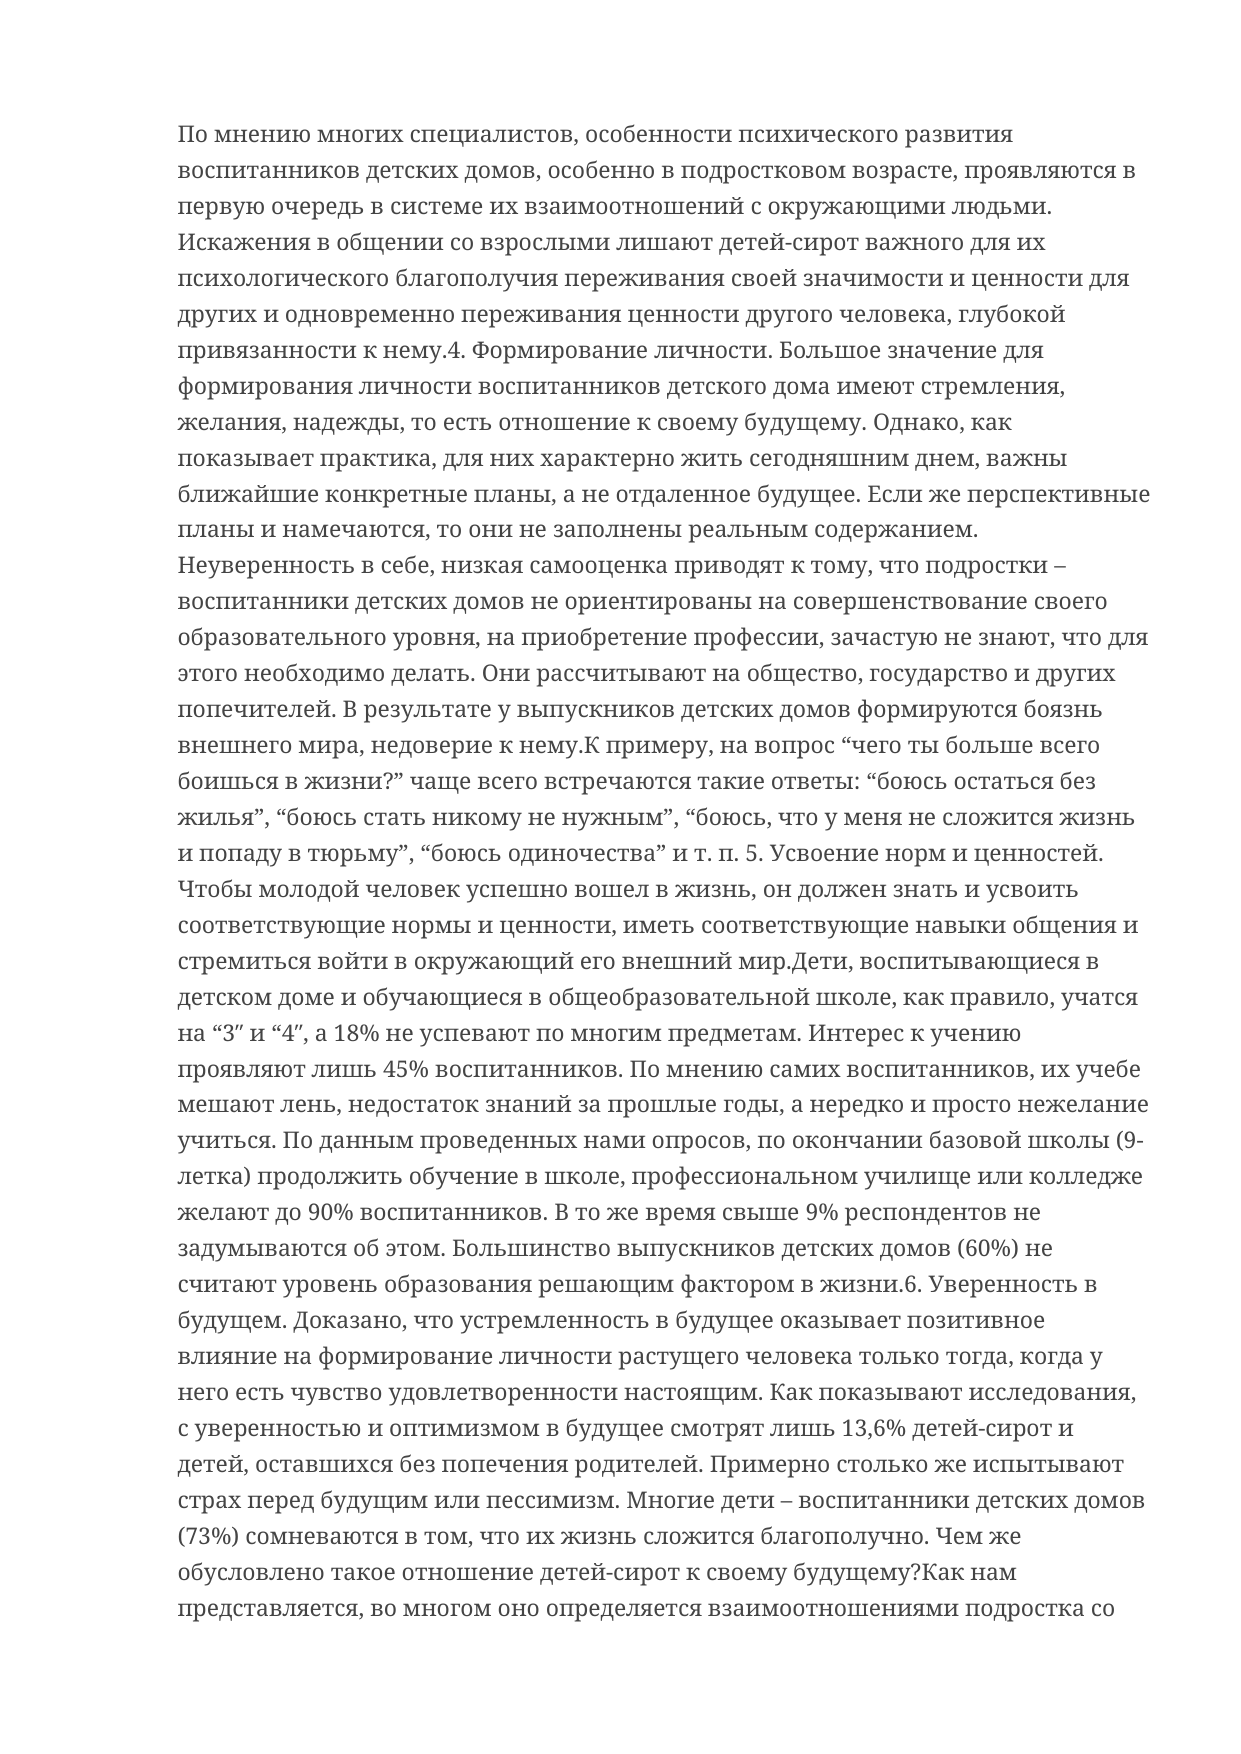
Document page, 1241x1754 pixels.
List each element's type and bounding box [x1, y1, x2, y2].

text [177, 118, 1152, 1623]
